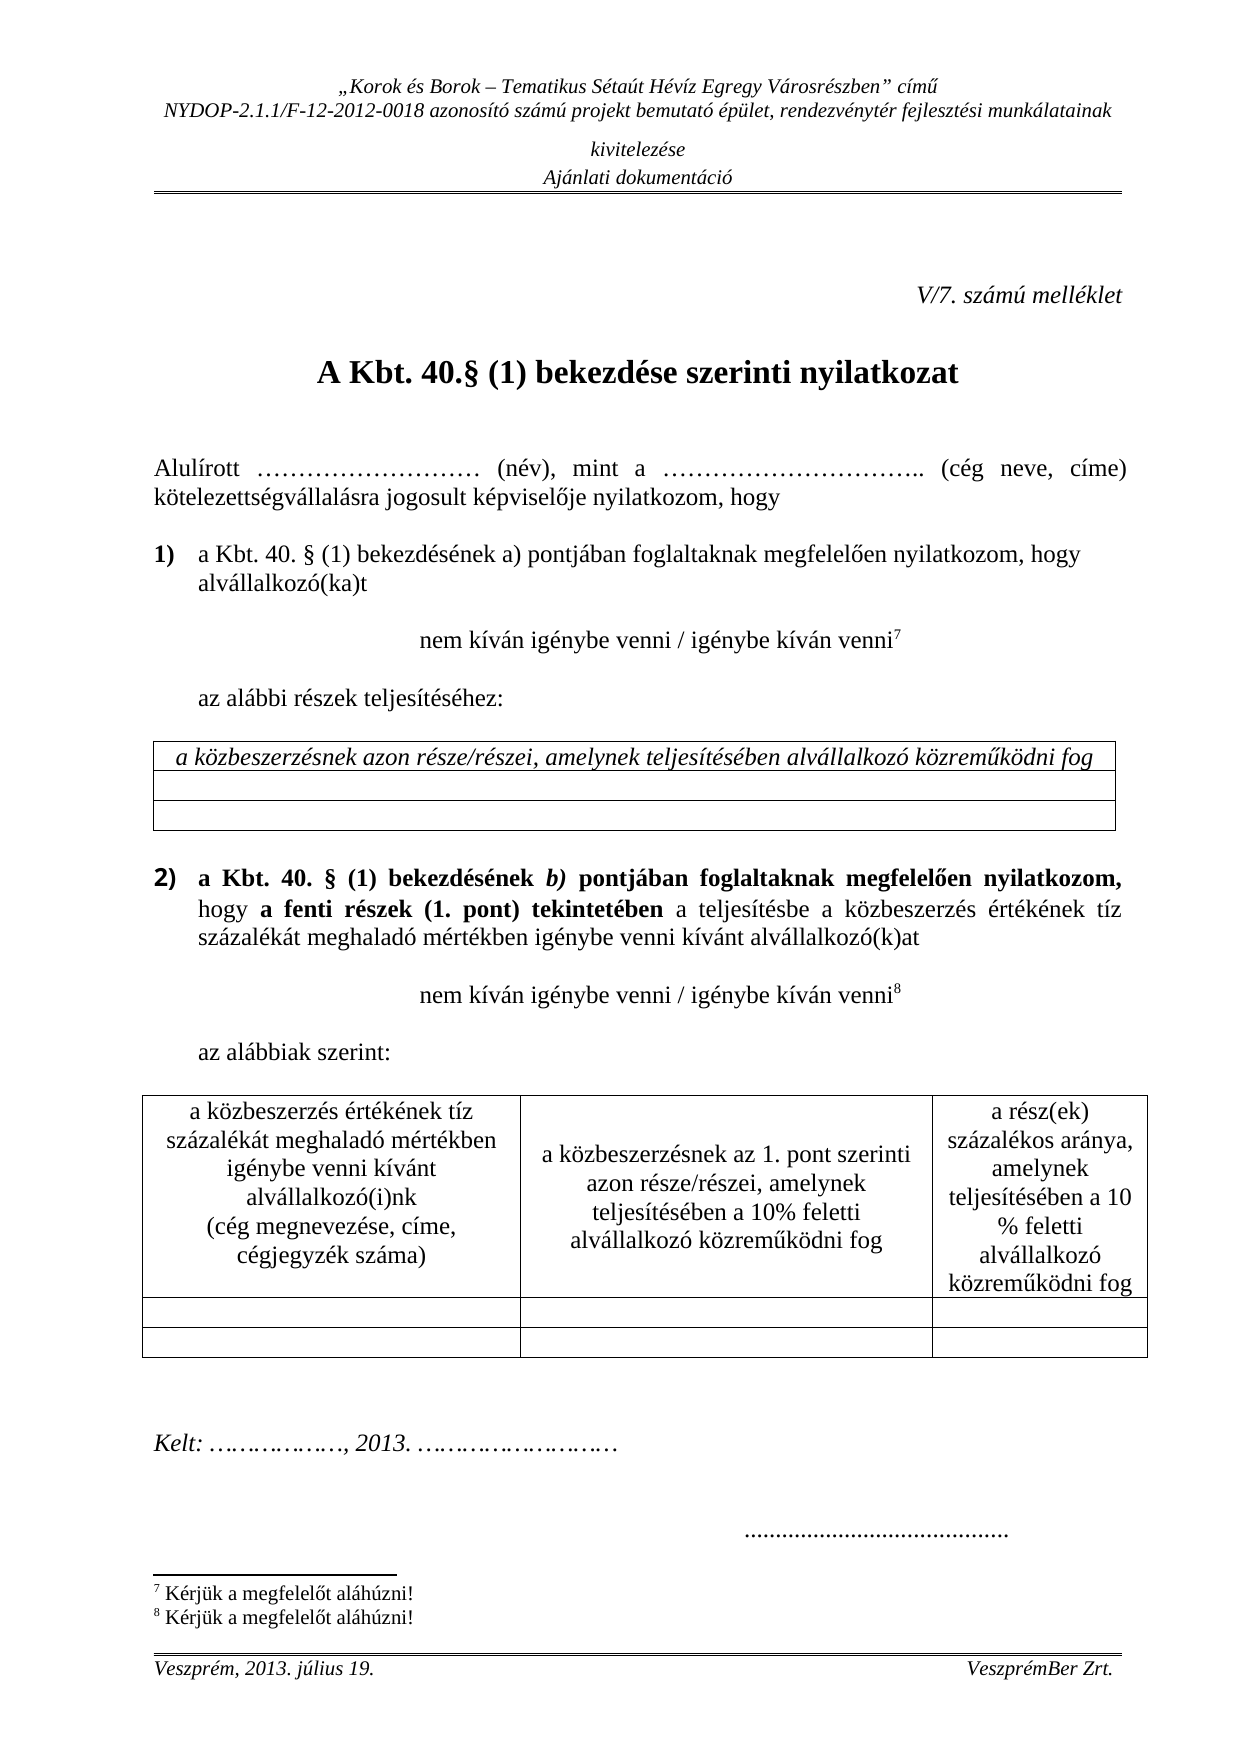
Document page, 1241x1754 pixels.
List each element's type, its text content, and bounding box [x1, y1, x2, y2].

table_header a közbeszerzésnek az 1. pont szerinti azon része/részei, amelynek teljesítésében a 10% feletti alvállalkozó közreműködni fog [521, 1096, 932, 1297]
list a Kbt. 40. § (1) bekezdésének a) pontjában foglaltaknak megfelelően nyilatkozom, hogy alvállalkozó(ka)t [153, 539, 1122, 597]
table_cell [154, 771, 1115, 800]
table_cell [154, 801, 1115, 830]
text A Kbt. 40.§ (1) bekezdése szerinti nyilatkozat [153, 352, 1122, 391]
table_cell [933, 1298, 1147, 1327]
list nem kíván igénybe venni / igénybe kíván venni [198, 626, 1122, 654]
list nem kíván igénybe venni / igénybe kíván venni [198, 980, 1122, 1009]
table_cell [521, 1298, 932, 1327]
table_header a közbeszerzés értékének tíz százalékát meghaladó mértékben igénybe venni kívánt alvállalkozó(i)nk (cég megnevezése, címe, cégjegyzék száma) [143, 1096, 520, 1297]
text V/7. számú melléklet [153, 281, 1122, 309]
table_header a rész(ek) százalékos aránya, amelynek teljesítésében a 10 % feletti alvállalkozó közreműködni fog [933, 1096, 1147, 1297]
list az alábbi részek teljesítéséhez: [198, 683, 1122, 712]
text Alulírott ……………………… (név), mint a ………………………….. (cég neve, címe) kötelezettségvállalásra jogosult képviselője nyilatkozom, hogy [153, 453, 1127, 511]
table_cell [143, 1298, 520, 1327]
table_cell [933, 1328, 1147, 1357]
text az alábbiak szerint: [198, 1037, 1122, 1066]
list a Kbt. 40. § (1) bekezdésének b) pontjában foglaltaknak megfelelően nyilatkozom, hogy a fenti részek (1. pont) tekintetében a teljesítésbe a közbeszerzés értékének tíz százalékát meghaladó mértékben igénybe venni kívánt alvállalkozó(k)at [153, 860, 1122, 951]
table_header a közbeszerzésnek azon része/részei, amelynek teljesítésében alvállalkozó közreműködni fog [154, 742, 1115, 770]
table_cell [143, 1328, 520, 1357]
text Kelt: ………………, 2013. ……………………… [153, 1428, 1048, 1457]
table_cell [521, 1328, 932, 1357]
